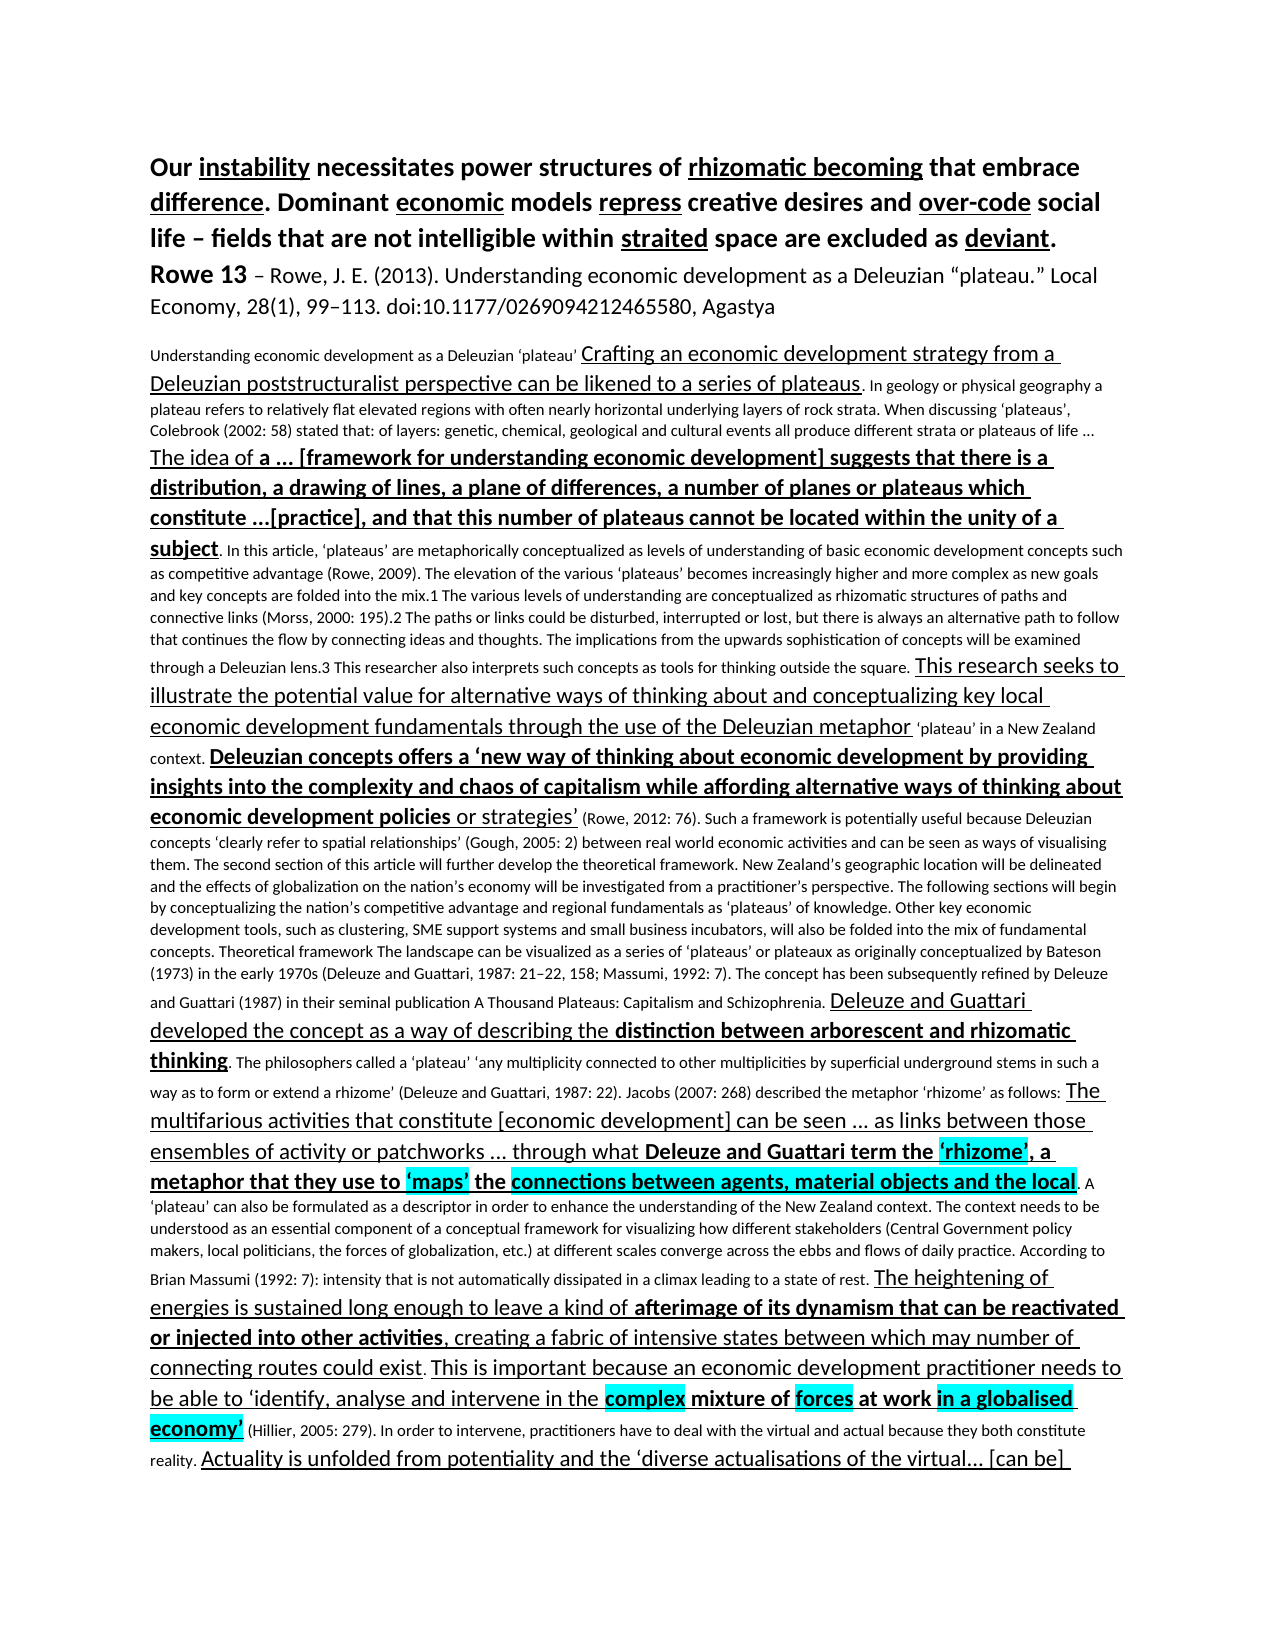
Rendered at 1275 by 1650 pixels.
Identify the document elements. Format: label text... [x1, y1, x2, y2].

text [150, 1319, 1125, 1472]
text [150, 339, 1125, 1317]
text Rowe 13 – Rowe, J. E. (2013). Understanding economic development as a Deleuzian “plateau.” Local Economy, 28(1), 99–113. doi:10.1177/0269094212465580, Agastya [150, 257, 1125, 320]
subtitle Our instability necessitates power structures of rhizomatic becoming that embrace difference. Dominant economic models repress creative desires and over-code social life – fields that are not intelligible within straited space are excluded as deviant. [150, 150, 1125, 254]
